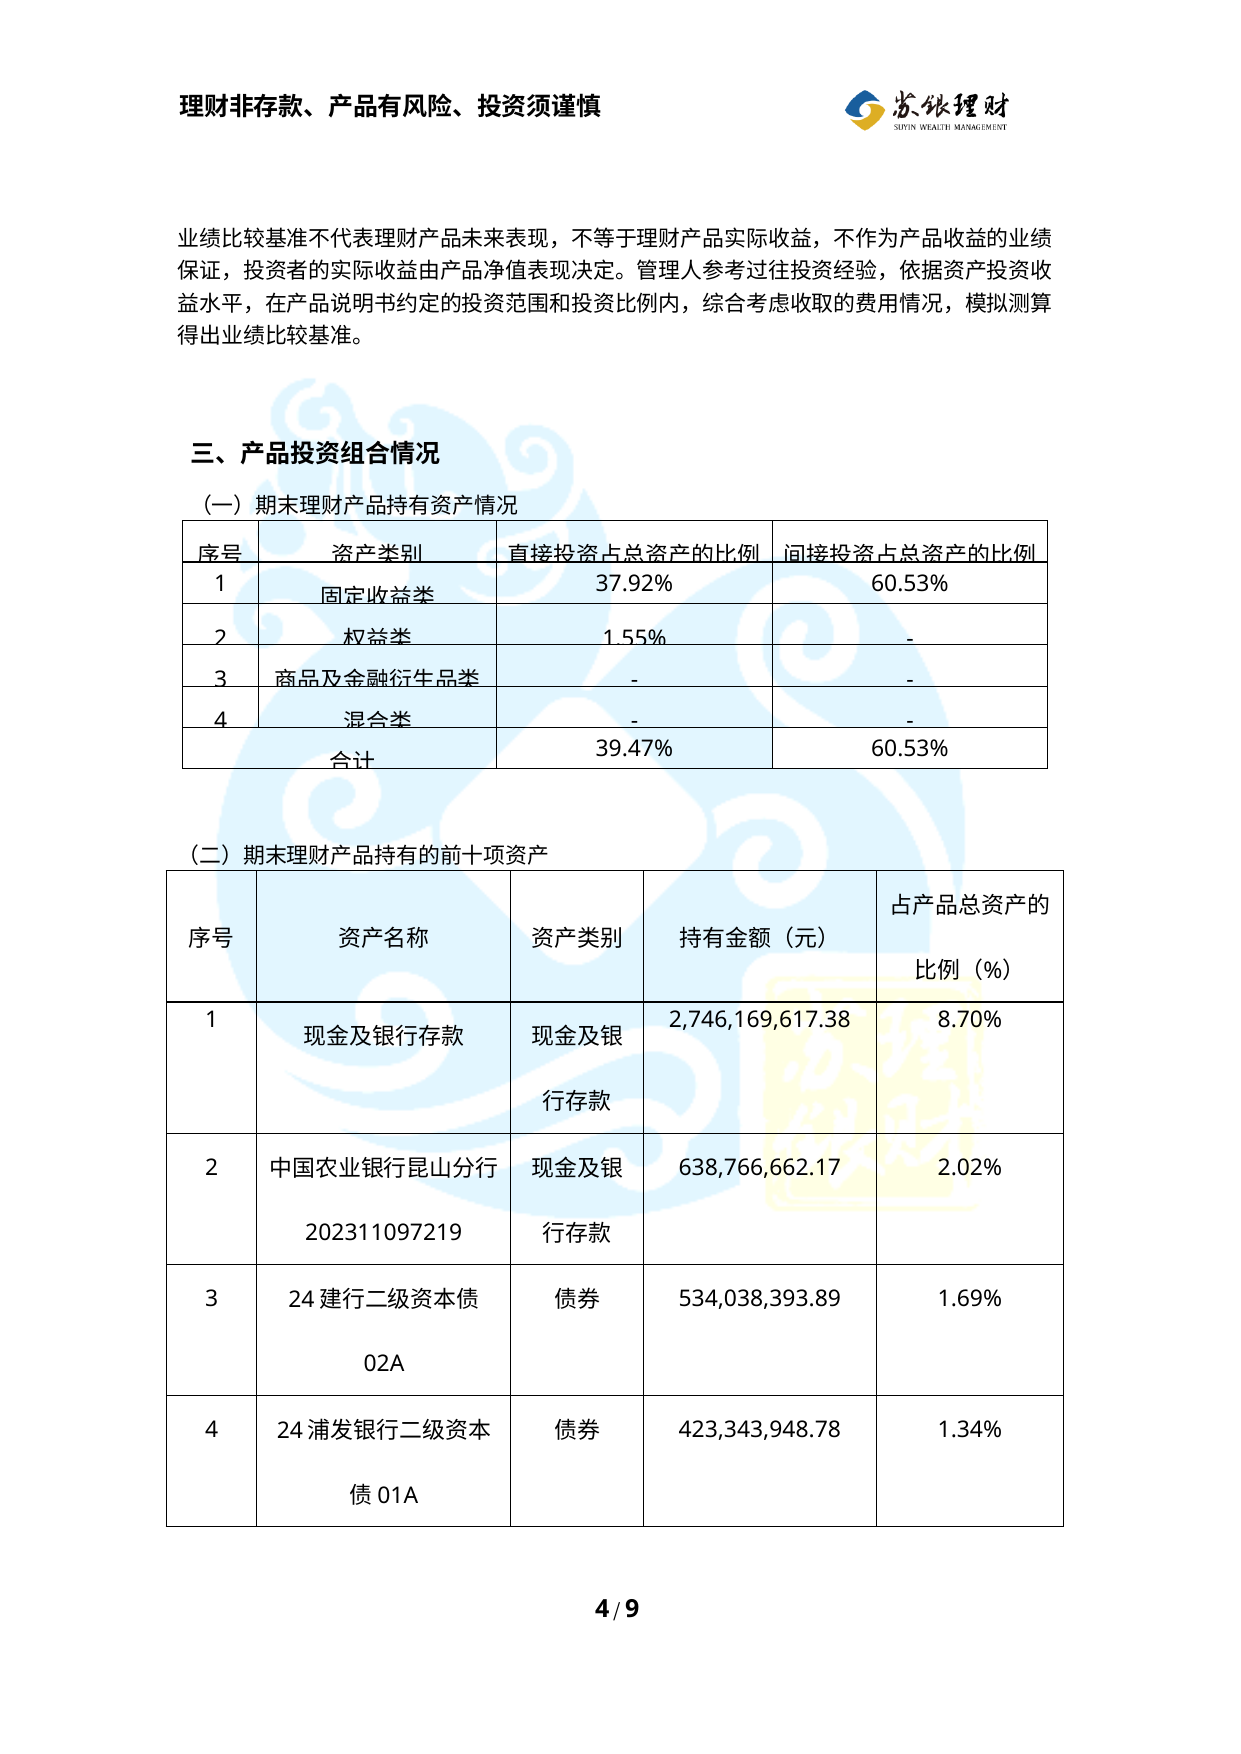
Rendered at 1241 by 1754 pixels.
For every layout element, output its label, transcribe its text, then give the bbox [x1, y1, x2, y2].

table_cell 423,343,948.78 [644, 1396, 876, 1526]
table_header 资产名称 [257, 871, 510, 1001]
table_cell 权益类 [259, 604, 496, 644]
table_cell - [497, 645, 772, 686]
table_cell 8.70% [877, 1003, 1063, 1132]
table_header 间接投资占总资产的比例 [773, 521, 1047, 561]
subtitle （二）期末理财产品持有的前十项资产 [177, 838, 1053, 870]
table_cell - [773, 604, 1047, 644]
table_header 持有金额（元） [644, 871, 876, 1001]
subtitle 三、产品投资组合情况 [190, 419, 1053, 484]
table_cell 37.92% [497, 563, 772, 603]
table_header 占产品总资产的比例（%） [877, 871, 1063, 1001]
table_cell 现金及银行存款 [511, 1003, 643, 1132]
table_header 资产类别 [259, 521, 496, 561]
picture [820, 72, 1039, 143]
table_cell 固定收益类 [259, 563, 496, 603]
table_cell 2 [183, 604, 258, 644]
table_cell 534,038,393.89 [644, 1265, 876, 1394]
subtitle （一）期末理财产品持有资产情况 [190, 488, 1053, 520]
table_cell 24浦发银行二级资本债01A [257, 1396, 510, 1526]
table_cell 4 [167, 1396, 256, 1526]
table_cell 2,746,169,617.38 [644, 1003, 876, 1132]
text 业绩比较基准不代表理财产品未来表现，不等于理财产品实际收益，不作为产品收益的业绩保证，投资者的实际收益由产品净值表现决定。管理人参考过往投资经验，依据资产投资收益水平，在产品说明书约定的投资范围和投资比例内，综合考虑收取的费用情况，模拟测算得出业绩比较基准。 [177, 221, 1053, 351]
table_cell 合计 [183, 728, 496, 768]
table_cell 1 [167, 1003, 256, 1132]
table_cell 39.47% [497, 728, 772, 768]
table_cell 现金及银行存款 [511, 1134, 643, 1263]
table_cell 3 [167, 1265, 256, 1394]
table_header 序号 [183, 521, 258, 561]
table_cell 债券 [511, 1396, 643, 1526]
table_cell 24建行二级资本债02A [257, 1265, 510, 1394]
table_cell 4 [183, 687, 258, 727]
table_cell 商品及金融衍生品类 [259, 645, 496, 686]
table_cell 债券 [511, 1265, 643, 1394]
table_cell 60.53% [773, 728, 1047, 768]
table_cell - [773, 687, 1047, 727]
table_cell 中国农业银行昆山分行202311097219 [257, 1134, 510, 1263]
table_header 序号 [167, 871, 256, 1001]
table_cell 混合类 [259, 687, 496, 727]
table_cell 1.34% [877, 1396, 1063, 1526]
table_cell 现金及银行存款 [257, 1003, 510, 1132]
table_cell - [497, 687, 772, 727]
table_cell - [773, 645, 1047, 686]
table_cell 3 [183, 645, 258, 686]
table_cell 1 [183, 563, 258, 603]
table_header 直接投资占总资产的比例 [497, 521, 772, 561]
table_cell 2 [167, 1134, 256, 1263]
table_header 资产类别 [511, 871, 643, 1001]
table_cell 1.69% [877, 1265, 1063, 1394]
table_cell 60.53% [773, 563, 1047, 603]
table_cell 2.02% [877, 1134, 1063, 1263]
table_cell 638,766,662.17 [644, 1134, 876, 1263]
table_cell 1.55% [497, 604, 772, 644]
